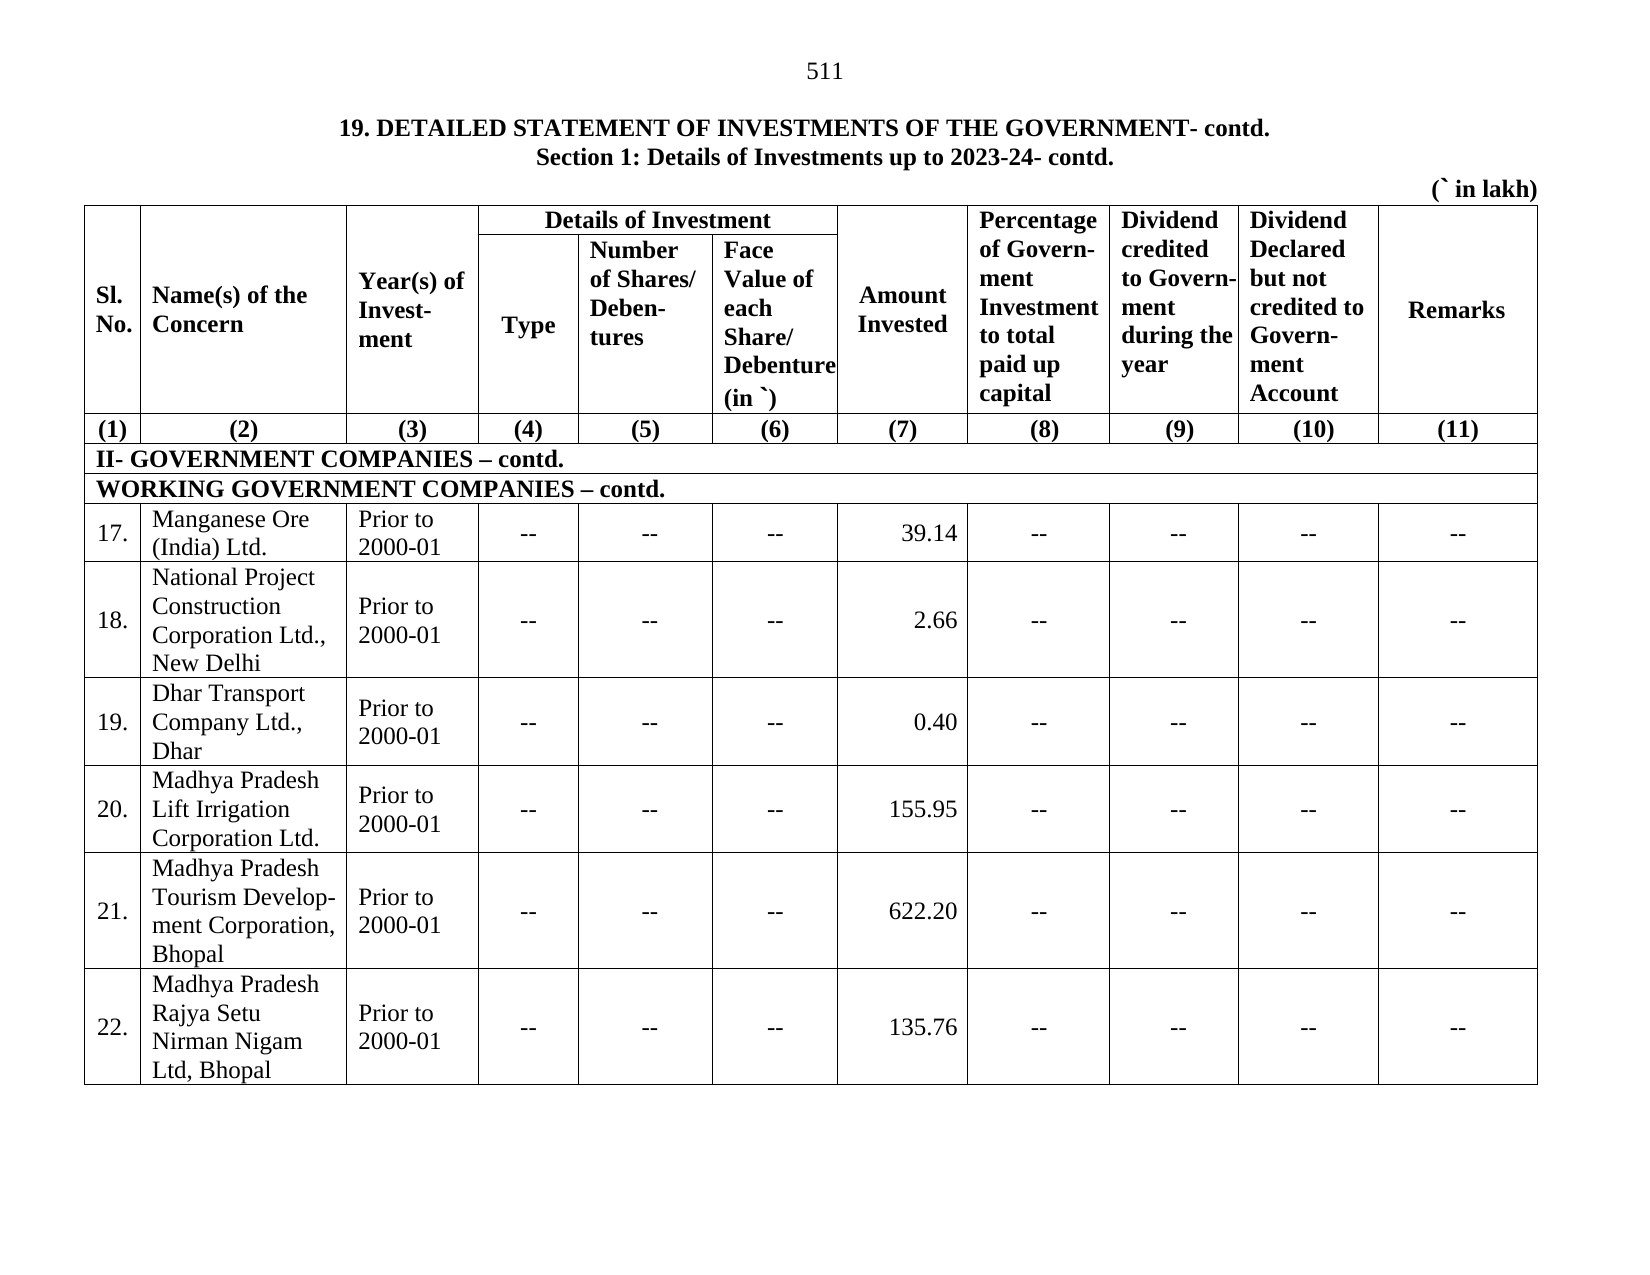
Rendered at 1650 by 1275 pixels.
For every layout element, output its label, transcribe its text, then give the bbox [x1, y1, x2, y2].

table_cell 135.76 [838, 969, 967, 1084]
table_cell -- [713, 766, 837, 852]
table_cell (5) [579, 414, 712, 443]
table_cell -- [579, 504, 712, 561]
table_header Sl. No. [85, 206, 140, 413]
table_cell Madhya Pradesh Rajya Setu Nirman Nigam Ltd, Bhopal [141, 969, 346, 1084]
table_cell Type [479, 235, 578, 413]
table_cell -- [479, 562, 578, 677]
table_cell 155.95 [838, 766, 967, 852]
table_header Name(s) of the Concern [141, 206, 346, 413]
table_cell Madhya Pradesh Tourism Develop-ment Corporation, Bhopal [141, 853, 346, 968]
table_cell 21. [85, 853, 140, 968]
table_cell -- [1239, 562, 1378, 677]
table_cell (9) [1110, 414, 1238, 443]
table_cell -- [579, 678, 712, 764]
table_cell -- [968, 766, 1109, 852]
table_cell -- [1379, 504, 1537, 561]
table_cell -- [1110, 678, 1238, 764]
table_cell -- [1110, 853, 1238, 968]
table_cell 19. [85, 678, 140, 764]
table_cell -- [1379, 853, 1537, 968]
table_cell (2) [141, 414, 346, 443]
table_cell -- [579, 766, 712, 852]
text (` in lakh) [150, 171, 1537, 204]
table_cell -- [713, 853, 837, 968]
table_cell -- [1110, 504, 1238, 561]
table_cell 17. [85, 504, 140, 561]
table_cell -- [713, 678, 837, 764]
table_cell -- [968, 562, 1109, 677]
table_cell (4) [479, 414, 578, 443]
table_cell -- [968, 678, 1109, 764]
table_cell (6) [713, 414, 837, 443]
table_header Details of Investment [479, 206, 837, 234]
table_cell (3) [347, 414, 478, 443]
table_header Percentage of Govern-ment Investment to total paid up capital [968, 206, 1109, 413]
table_header Dividend Declared but not credited to Govern-ment Account [1239, 206, 1378, 413]
table_cell -- [579, 853, 712, 968]
table_cell -- [1239, 678, 1378, 764]
table_cell -- [479, 969, 578, 1084]
table_cell -- [479, 766, 578, 852]
table_cell -- [479, 678, 578, 764]
table_cell -- [479, 853, 578, 968]
table_cell -- [1110, 562, 1238, 677]
table_cell 2.66 [838, 562, 967, 677]
table_cell -- [1239, 766, 1378, 852]
table_cell 22. [85, 969, 140, 1084]
table_cell -- [1239, 853, 1378, 968]
table_cell -- [1379, 766, 1537, 852]
table_cell (1) [85, 414, 140, 443]
table_cell 18. [85, 562, 140, 677]
table_cell Prior to 2000-01 [347, 562, 478, 677]
table_cell (8) [968, 414, 1109, 443]
table_cell Manganese Ore (India) Ltd. [141, 504, 346, 561]
text Section 1: Details of Investments up to 2023-24- contd. [150, 142, 1500, 171]
text 19. DETAILED STATEMENT OF INVESTMENTS OF THE GOVERNMENT- contd. [150, 113, 1459, 142]
table_cell -- [1110, 969, 1238, 1084]
table_cell -- [479, 504, 578, 561]
table_cell -- [1239, 504, 1378, 561]
table_cell -- [1379, 969, 1537, 1084]
table_cell 0.40 [838, 678, 967, 764]
table_cell Prior to 2000-01 [347, 504, 478, 561]
table_cell -- [1379, 678, 1537, 764]
table_cell -- [713, 969, 837, 1084]
table_cell -- [968, 504, 1109, 561]
table_cell Dhar Transport Company Ltd., Dhar [141, 678, 346, 764]
table_cell -- [713, 562, 837, 677]
table_cell -- [1239, 969, 1378, 1084]
table_header Dividend credited to Govern-ment during the year [1110, 206, 1238, 413]
table_cell 622.20 [838, 853, 967, 968]
table_cell -- [579, 562, 712, 677]
table_cell (7) [838, 414, 967, 443]
table_cell WORKING GOVERNMENT COMPANIES – contd. [85, 474, 1537, 503]
table_cell -- [968, 969, 1109, 1084]
table_cell (10) [1239, 414, 1378, 443]
table_cell 39.14 [838, 504, 967, 561]
table_cell -- [1110, 766, 1238, 852]
table_cell Prior to 2000-01 [347, 969, 478, 1084]
table_cell National Project Construction Corporation Ltd., New Delhi [141, 562, 346, 677]
table_cell Madhya Pradesh Lift Irrigation Corporation Ltd. [141, 766, 346, 852]
table_cell -- [968, 853, 1109, 968]
table_header Amount Invested [838, 206, 967, 413]
table_cell II- GOVERNMENT COMPANIES – contd. [85, 444, 1537, 473]
table_cell Prior to 2000-01 [347, 766, 478, 852]
table_cell -- [1379, 562, 1537, 677]
table_header Remarks [1379, 206, 1537, 413]
table_cell Number of Shares/ Deben-tures [579, 235, 712, 413]
table_cell Face Value of each Share/ Debenture (in `) [713, 235, 837, 413]
table_cell Prior to 2000-01 [347, 678, 478, 764]
table_header Year(s) of Invest-ment [347, 206, 478, 413]
table_cell -- [579, 969, 712, 1084]
table_cell (11) [1379, 414, 1537, 443]
table_cell 20. [85, 766, 140, 852]
table_cell -- [713, 504, 837, 561]
table_cell Prior to 2000-01 [347, 853, 478, 968]
